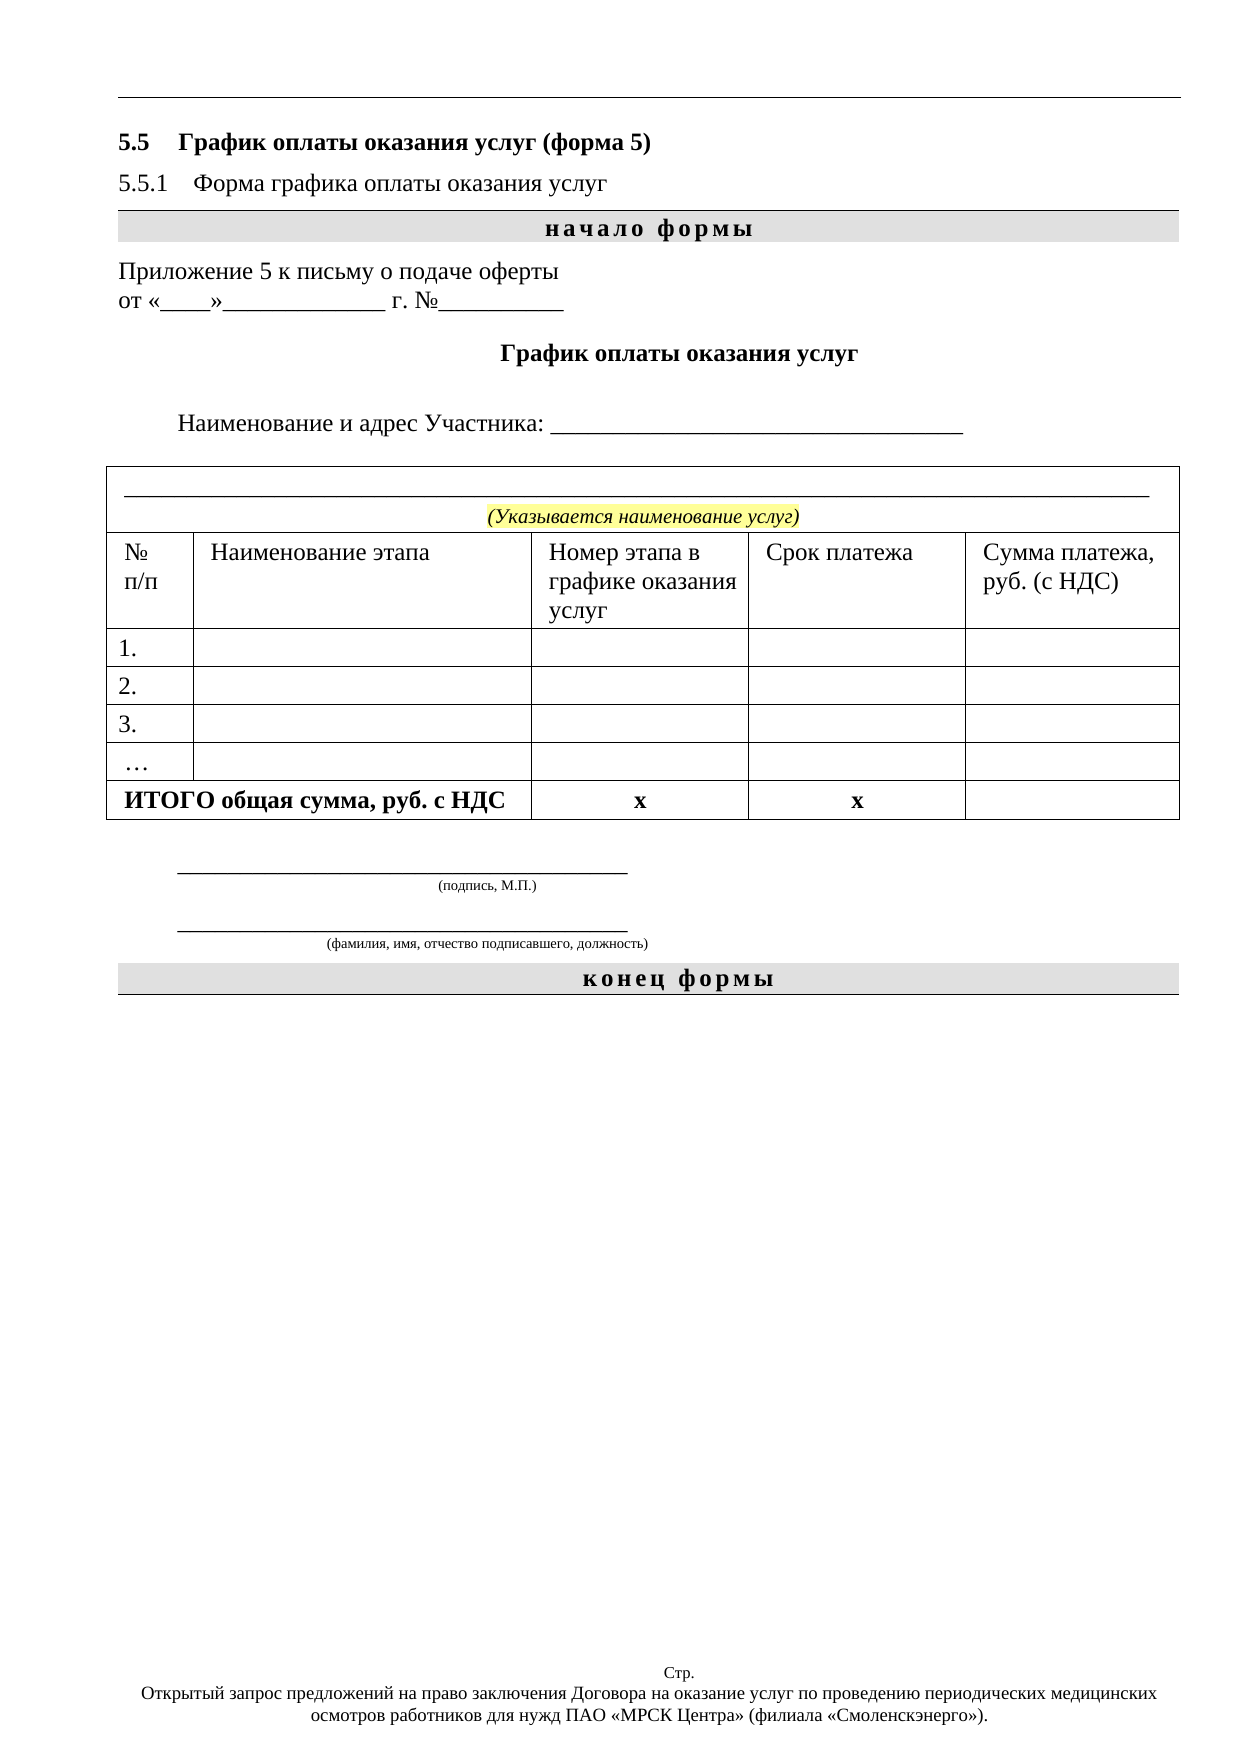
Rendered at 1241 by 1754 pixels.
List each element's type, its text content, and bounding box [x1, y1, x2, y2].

text Приложение 5 к письму о подаче оферты от «____»_____________ г. №__________ [118, 256, 1181, 313]
text ____________________________________ [118, 848, 1181, 877]
text ____________________________________ [118, 906, 1181, 934]
text конец формы [118, 963, 1179, 994]
table_cell [107, 705, 193, 742]
table_cell [194, 629, 531, 666]
table_cell Сумма платежа, руб. (с НДС) [966, 533, 1179, 628]
table_cell [532, 667, 748, 704]
table_cell [532, 743, 748, 780]
table_cell Номер этапа в графике оказания услуг [532, 533, 748, 628]
table_cell [749, 629, 965, 666]
table_cell [532, 629, 748, 666]
table_cell … [107, 743, 193, 780]
table_cell [749, 667, 965, 704]
text начало формы [118, 211, 1179, 242]
table_cell [966, 667, 1179, 704]
table_cell [749, 705, 965, 742]
table_header __________________________________________________________________________________ (Указывается наименование услуг) [107, 467, 1179, 532]
text (подпись, М.П.) [118, 877, 797, 906]
table_cell [966, 705, 1179, 742]
table_cell [107, 629, 193, 666]
text График оплаты оказания услуг [118, 338, 1181, 367]
table_cell Срок платежа [749, 533, 965, 628]
table_cell [194, 743, 531, 780]
table_cell [194, 667, 531, 704]
table_cell [107, 667, 193, 704]
text Наименование и адрес Участника: _________________________________ [118, 408, 1181, 437]
table_cell [966, 629, 1179, 666]
table_cell [749, 743, 965, 780]
table_cell Наименование этапа [194, 533, 531, 628]
table_cell х [532, 781, 748, 818]
table_cell ИТОГО общая сумма, руб. с НДС [107, 781, 531, 818]
table_cell № п/п [107, 533, 193, 628]
subtitle График оплаты оказания услуг (форма 5) [118, 127, 1181, 156]
text (фамилия, имя, отчество подписавшего, должность) [118, 934, 797, 963]
table_cell [966, 743, 1179, 780]
subtitle Форма графика оплаты оказания услуг [118, 168, 1181, 197]
table_cell [532, 705, 748, 742]
table_cell [194, 705, 531, 742]
table_cell х [749, 781, 965, 818]
table_cell [966, 781, 1179, 818]
